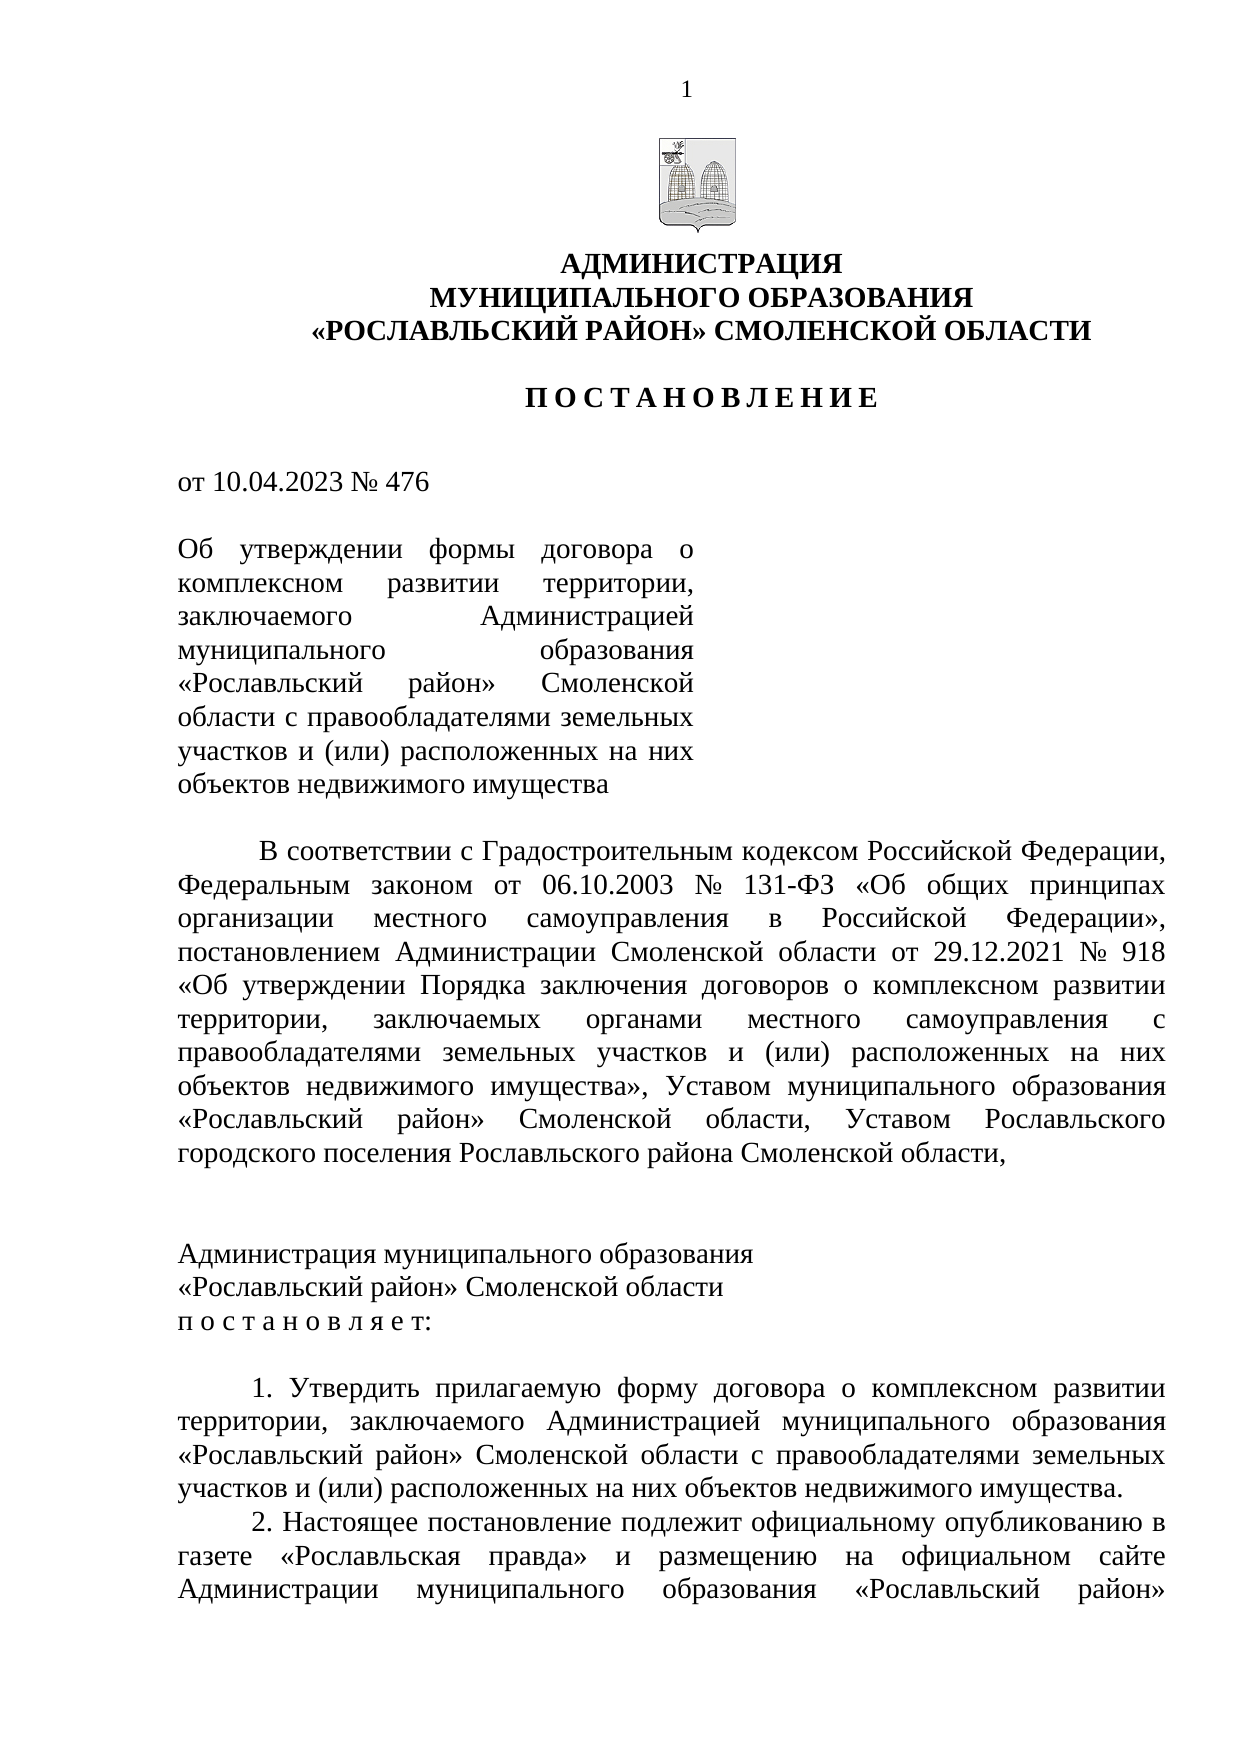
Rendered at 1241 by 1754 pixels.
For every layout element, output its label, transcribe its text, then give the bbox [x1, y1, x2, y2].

text Об утверждении формы договора о комплексном развитии территории, заключаемого Администрацией муниципального образования «Рославльский район» Смоленской области с правообладателями земельных участков и (или) расположенных на них объектов недвижимого имущества [177, 531, 694, 800]
text «Рославльский район» Смоленской области [177, 1269, 1167, 1303]
text п о с т а н о в л я е т: [177, 1303, 1167, 1336]
text 1. Утвердить прилагаемую форму договора о комплексном развитии территории, заключаемого Администрацией муниципального образования «Рославльский район» Смоленской области с правообладателями земельных участков и (или) расположенных на них объектов недвижимого имущества. [177, 1370, 1167, 1504]
text АДМИНИСТРАЦИЯ [177, 246, 1226, 280]
text Администрация муниципального образования [177, 1236, 1167, 1269]
text ПОСТАНОВЛЕНИЕ [177, 381, 1226, 414]
title В соответствии с Градостроительным кодексом Российской Федерации, Федеральным законом от 06.10.2003 № 131-ФЗ «Об общих принципах организации местного самоуправления в Российской Федерации», постановлением Администрации Смоленской области от 29.12.2021 № 918 «Об утверждении Порядка заключения договоров о комплексном развитии территории, заключаемых органами местного самоуправления с правообладателями земельных участков и (или) расположенных на них объектов недвижимого имущества», Уставом муниципального образования «Рославльский район» Смоленской области, Уставом Рославльского городского поселения Рославльского района Смоленской области, [177, 833, 1167, 1169]
subtitle «РОСЛАВЛЬСКИЙ РАЙОН» СМОЛЕНСКОЙ ОБЛАСТИ [177, 313, 1226, 347]
picture [659, 138, 736, 233]
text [177, 1504, 1167, 1605]
text МУНИЦИПАЛЬНОГО ОБРАЗОВАНИЯ [177, 280, 1226, 313]
text от 10.04.2023 № 476 [177, 464, 1167, 498]
